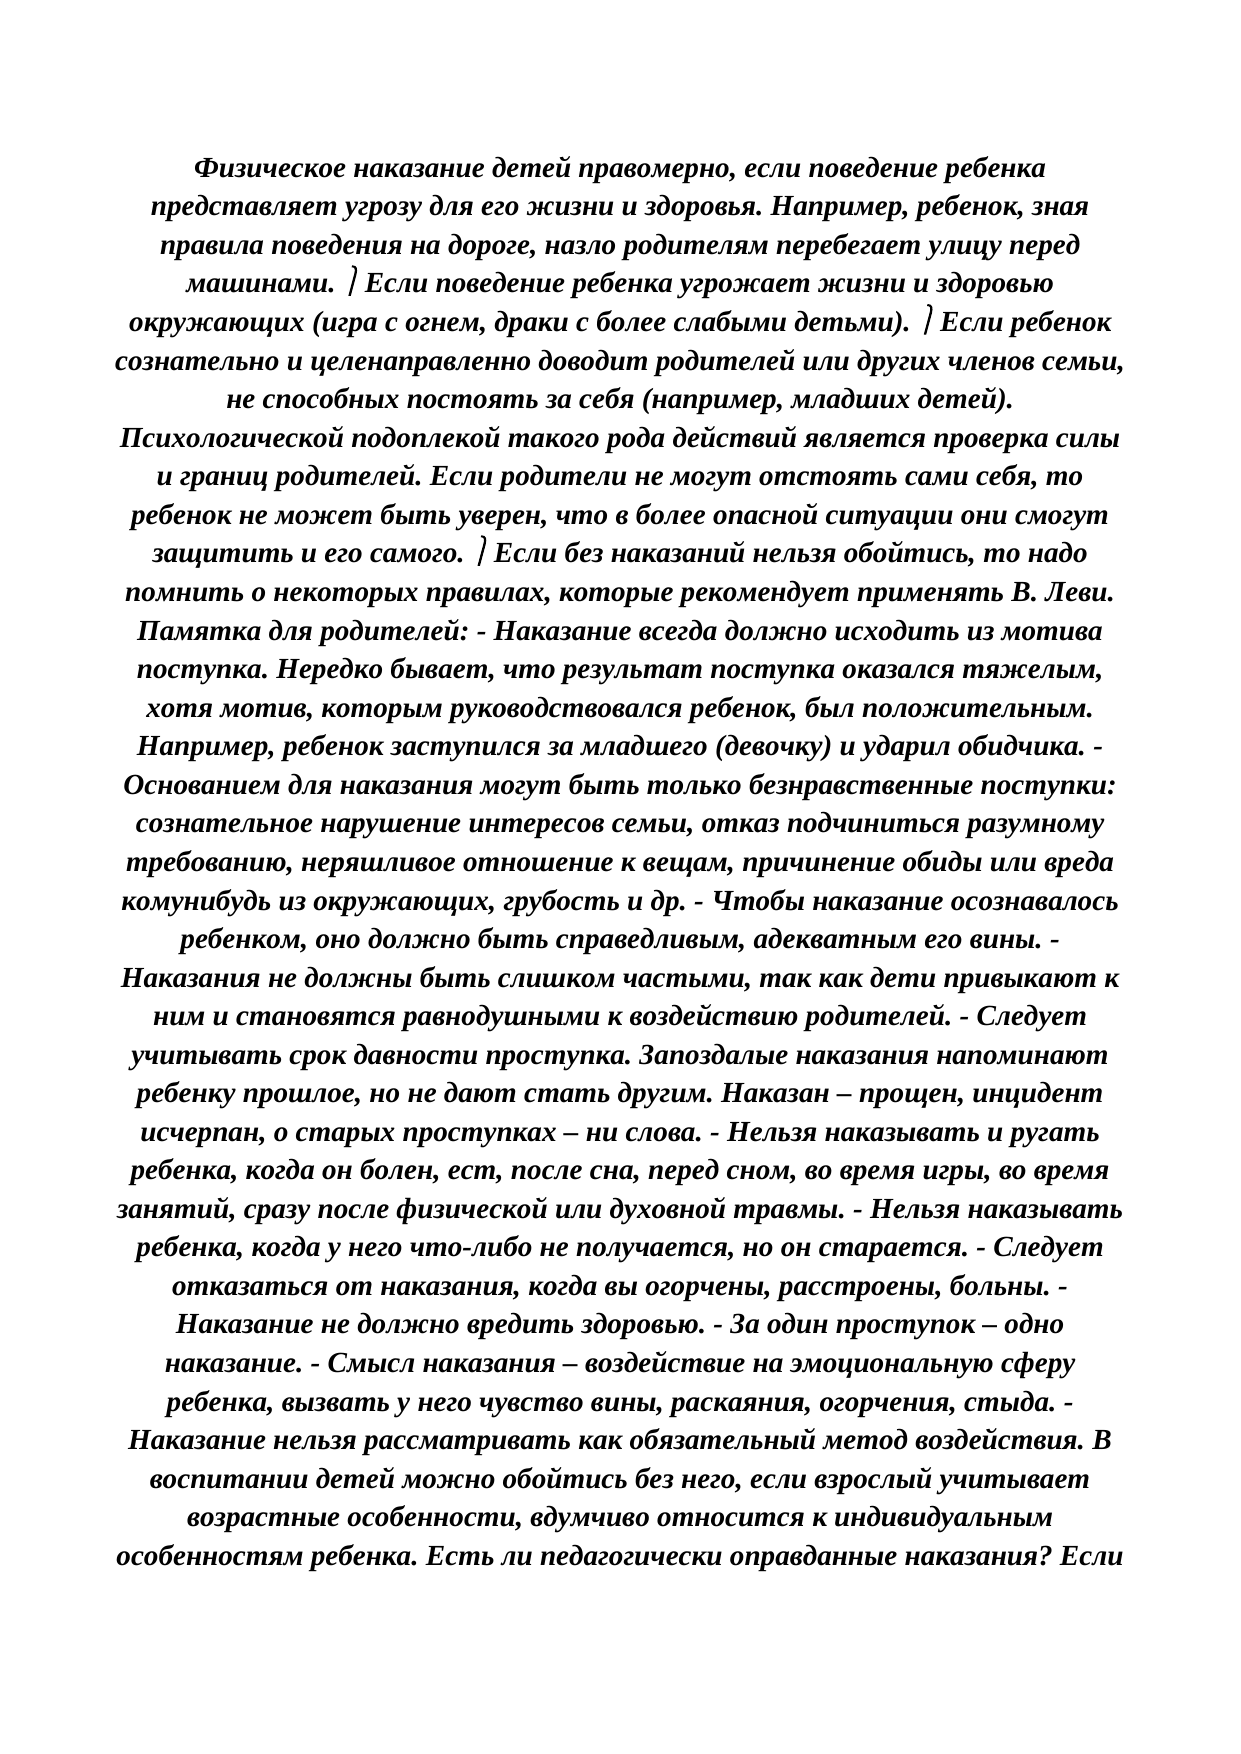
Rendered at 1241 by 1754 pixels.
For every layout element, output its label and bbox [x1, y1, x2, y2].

subtitle [112, 150, 1128, 1571]
